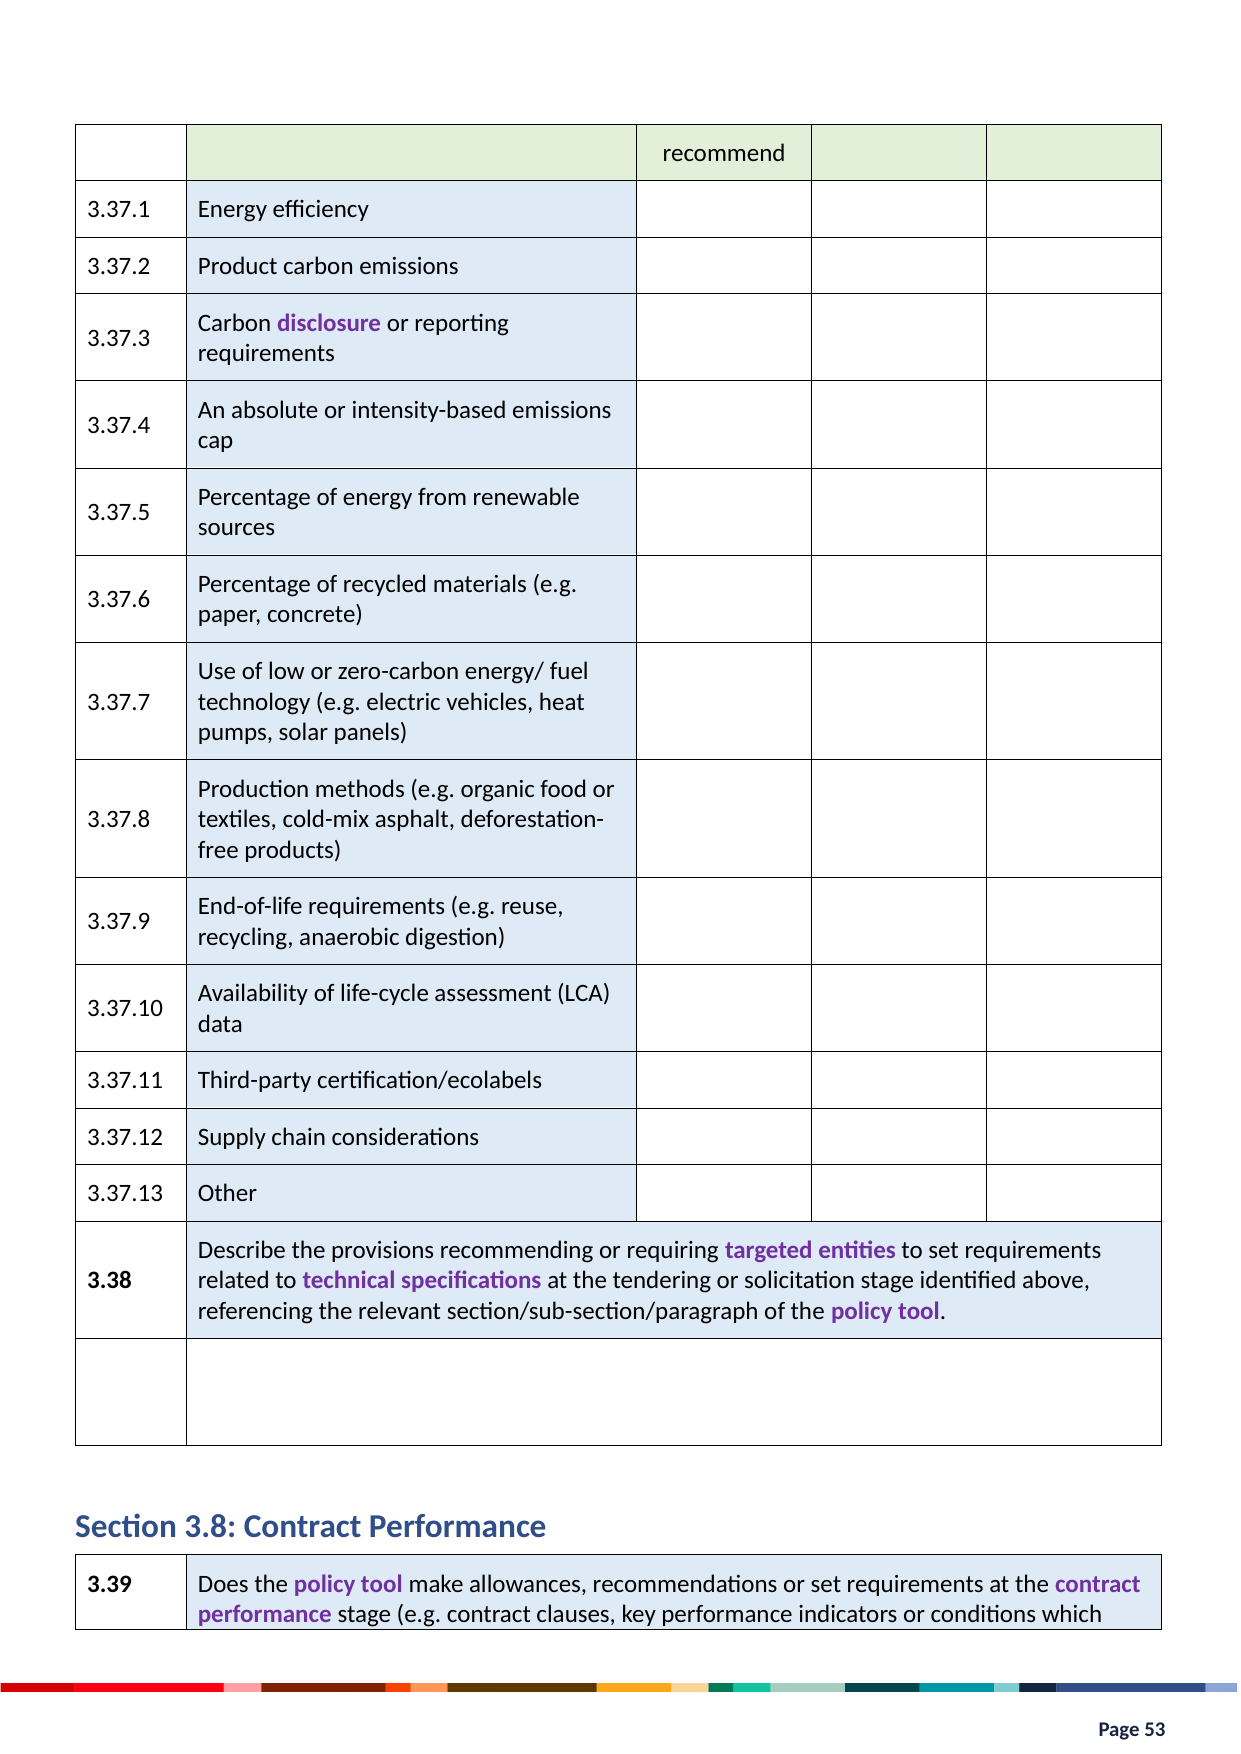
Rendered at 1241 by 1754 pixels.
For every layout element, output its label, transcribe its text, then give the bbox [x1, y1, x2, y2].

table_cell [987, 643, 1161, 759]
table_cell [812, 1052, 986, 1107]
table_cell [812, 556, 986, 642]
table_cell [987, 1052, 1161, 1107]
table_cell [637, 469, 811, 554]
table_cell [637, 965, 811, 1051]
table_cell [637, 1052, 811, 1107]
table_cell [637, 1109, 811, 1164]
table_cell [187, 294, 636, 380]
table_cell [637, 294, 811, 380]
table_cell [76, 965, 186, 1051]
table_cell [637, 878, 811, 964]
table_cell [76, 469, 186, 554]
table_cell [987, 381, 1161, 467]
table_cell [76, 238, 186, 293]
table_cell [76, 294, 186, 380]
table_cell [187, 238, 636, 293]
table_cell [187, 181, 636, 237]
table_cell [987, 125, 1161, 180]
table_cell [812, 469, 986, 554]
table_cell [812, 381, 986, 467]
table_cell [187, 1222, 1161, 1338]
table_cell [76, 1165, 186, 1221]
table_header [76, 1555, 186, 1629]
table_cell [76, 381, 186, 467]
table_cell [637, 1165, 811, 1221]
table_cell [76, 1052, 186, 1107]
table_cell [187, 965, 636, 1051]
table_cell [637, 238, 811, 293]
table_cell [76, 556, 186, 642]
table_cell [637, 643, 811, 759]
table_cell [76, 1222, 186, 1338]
subtitle Section 3.8: Contract Performance [75, 1505, 1165, 1546]
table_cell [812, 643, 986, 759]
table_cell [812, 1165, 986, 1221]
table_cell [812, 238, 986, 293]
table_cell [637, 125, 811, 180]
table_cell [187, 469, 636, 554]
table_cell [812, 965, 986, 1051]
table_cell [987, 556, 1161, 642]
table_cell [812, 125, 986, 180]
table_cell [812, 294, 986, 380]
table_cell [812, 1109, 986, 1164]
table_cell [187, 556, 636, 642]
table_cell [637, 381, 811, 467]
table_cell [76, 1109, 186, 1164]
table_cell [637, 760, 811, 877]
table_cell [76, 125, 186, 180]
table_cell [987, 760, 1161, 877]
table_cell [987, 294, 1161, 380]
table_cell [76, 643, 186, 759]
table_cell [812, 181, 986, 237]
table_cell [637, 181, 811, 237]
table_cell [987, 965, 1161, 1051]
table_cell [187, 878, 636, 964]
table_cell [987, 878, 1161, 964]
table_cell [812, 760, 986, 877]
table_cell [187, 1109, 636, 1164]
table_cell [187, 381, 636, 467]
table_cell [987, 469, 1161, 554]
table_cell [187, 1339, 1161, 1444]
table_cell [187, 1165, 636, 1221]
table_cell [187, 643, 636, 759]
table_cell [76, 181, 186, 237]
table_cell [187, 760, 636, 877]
picture [0, 1683, 1236, 1692]
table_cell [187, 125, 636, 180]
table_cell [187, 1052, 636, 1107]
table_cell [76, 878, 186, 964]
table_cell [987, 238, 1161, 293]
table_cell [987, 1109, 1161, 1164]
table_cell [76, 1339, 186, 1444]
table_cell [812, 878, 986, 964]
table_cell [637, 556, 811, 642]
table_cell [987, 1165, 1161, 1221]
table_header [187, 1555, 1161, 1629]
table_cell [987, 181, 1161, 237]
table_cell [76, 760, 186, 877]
